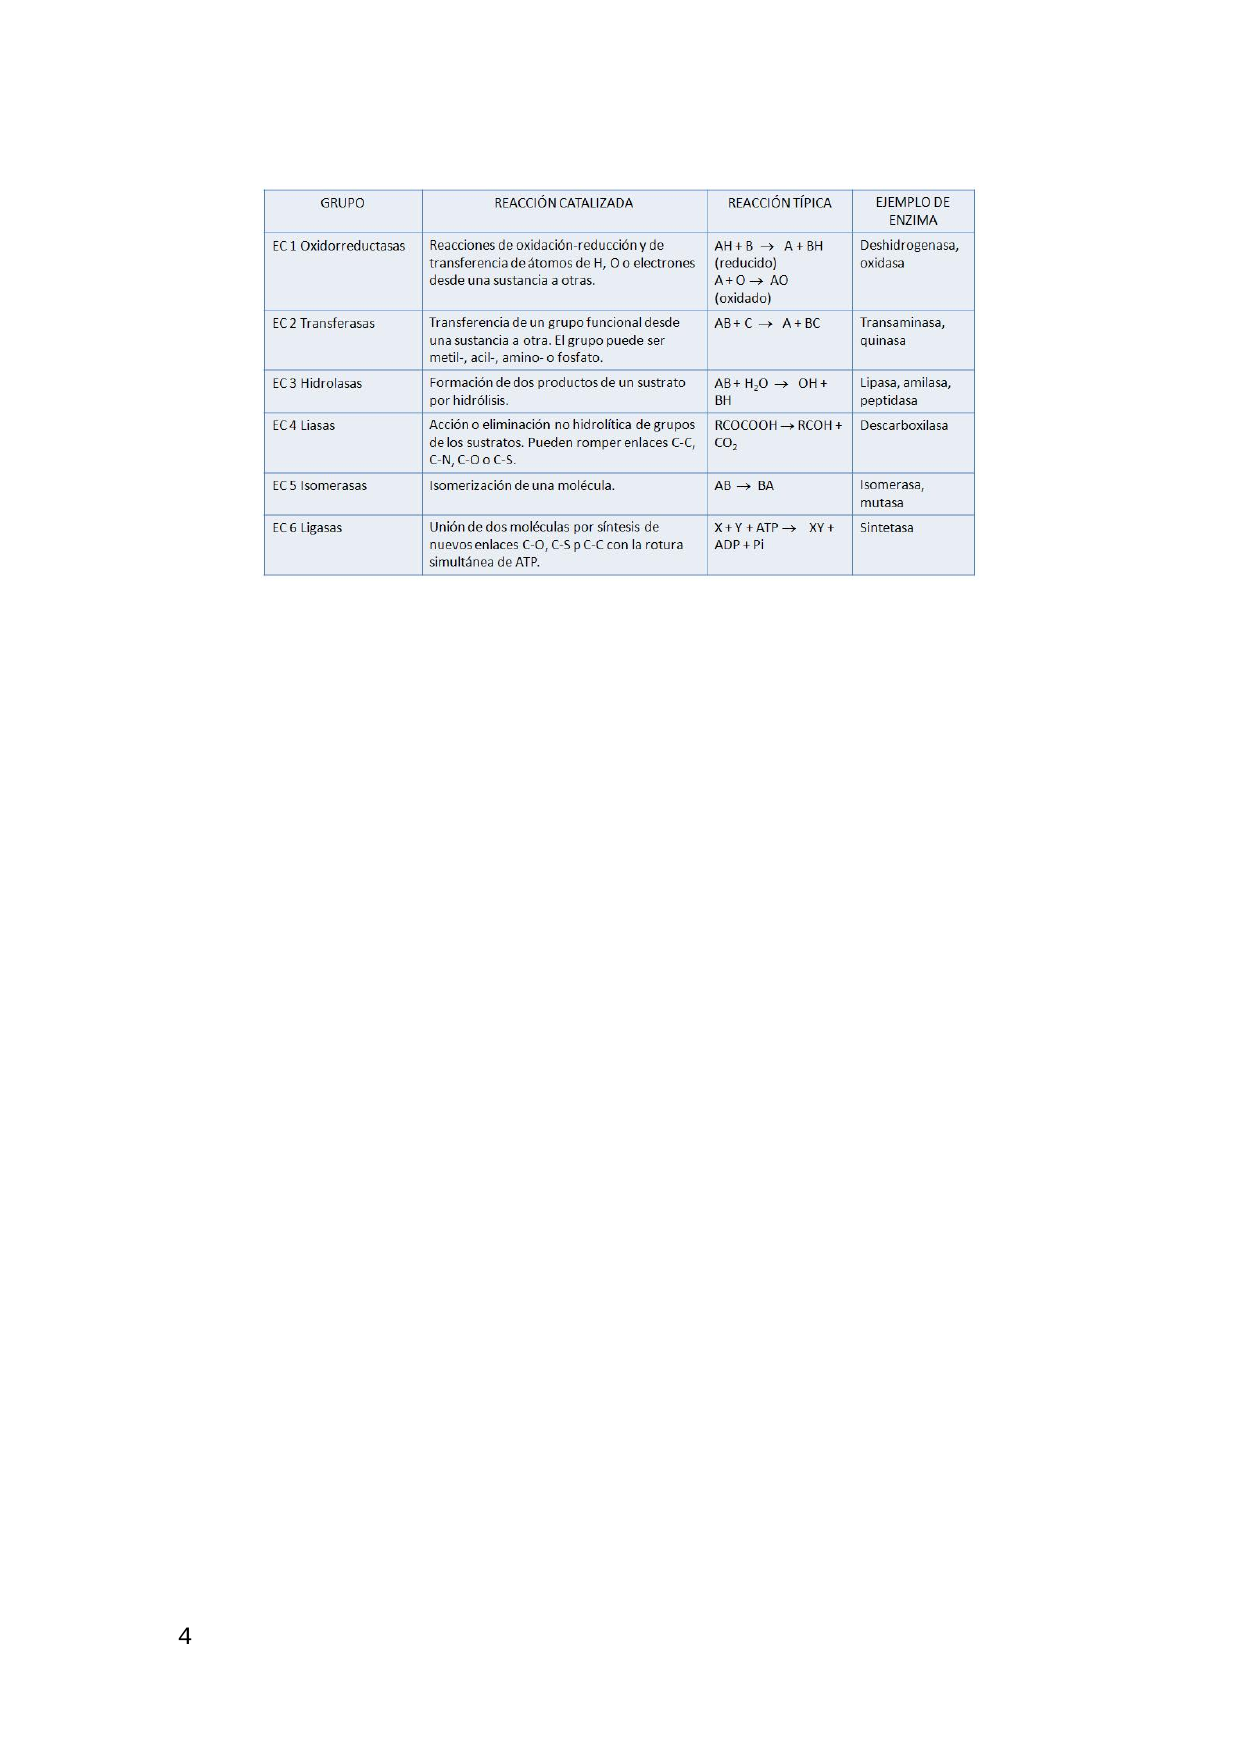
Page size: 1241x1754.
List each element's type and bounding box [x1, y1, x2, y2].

picture [260, 186, 980, 581]
